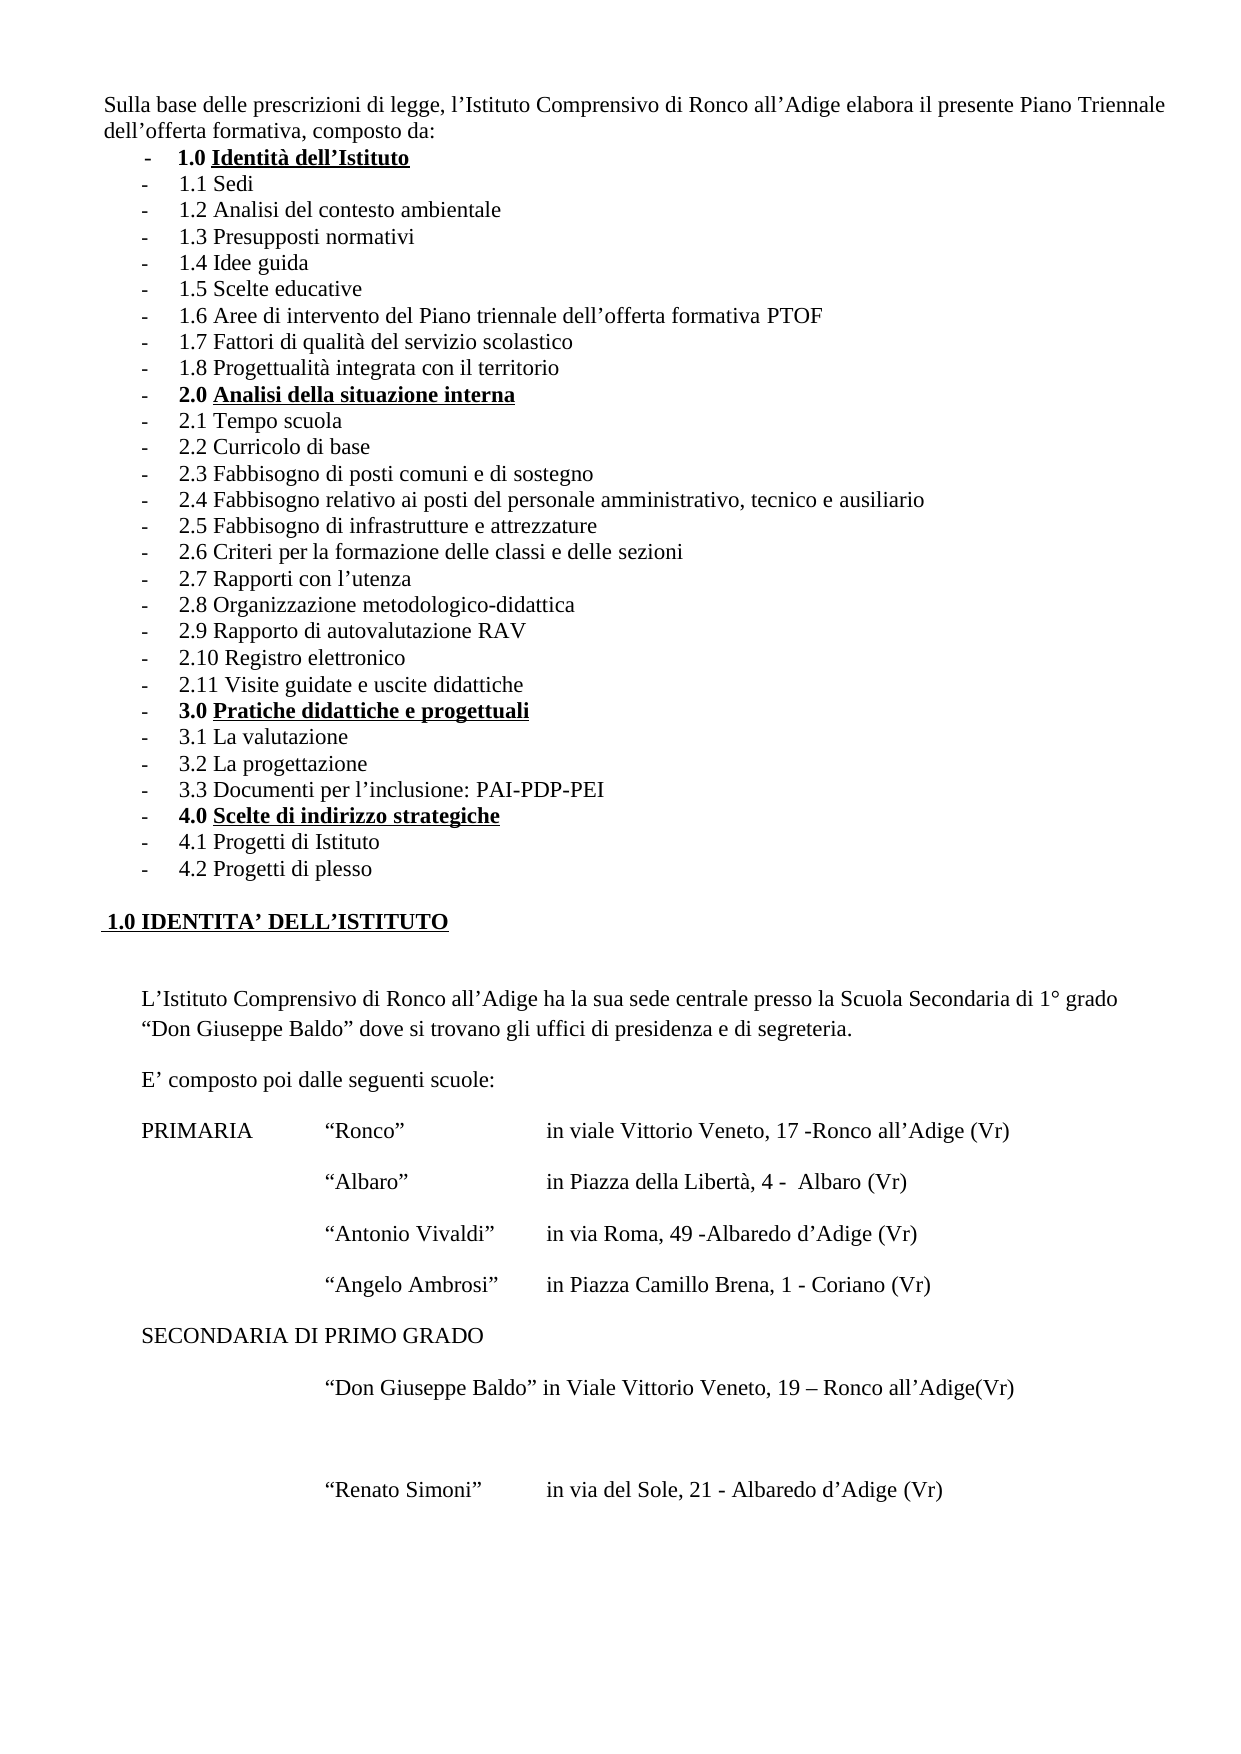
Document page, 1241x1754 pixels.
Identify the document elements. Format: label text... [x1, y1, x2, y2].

list 2.1 Tempo scuola [141, 407, 1178, 433]
subtitle 4.0 Scelte di indirizzo strategiche [141, 803, 1178, 829]
list 1.3 Presupposti normativi [141, 223, 1178, 249]
list 3.2 La progettazione [141, 749, 1178, 776]
text “Antonio Vivaldi” in via Roma, 49 -Albaredo d’Adige (Vr) “Angelo Ambrosi” in Piazza Camillo Brena, 1 - Coriano (Vr) [324, 1220, 931, 1297]
subtitle 3.0 Pratiche didattiche e progettuali [141, 698, 1178, 723]
list 1.4 Idee guida [141, 249, 1178, 276]
text “Don Giuseppe Baldo” in Viale Vittorio Veneto, 19 – Ronco all’Adige(Vr) [324, 1374, 1168, 1400]
subtitle 1.0 Identità dell’Istituto [144, 144, 1178, 170]
list 2.5 Fabbisogno di infrastrutture e attrezzature [141, 513, 1178, 539]
list 2.4 Fabbisogno relativo ai posti del personale amministrativo, tecnico e ausiliario [141, 486, 1178, 513]
subtitle 2.0 Analisi della situazione interna [141, 381, 1178, 407]
list 2.3 Fabbisogno di posti comuni e di sostegno [141, 460, 1178, 486]
text Sulla base delle prescrizioni di legge, l’Istituto Comprensivo di Ronco all’Adige elabora il presente Piano Triennale dell’offerta formativa, composto da: [103, 91, 1168, 144]
list 2.7 Rapporti con l’utenza [141, 565, 1178, 592]
list 1.8 Progettualità integrata con il territorio [141, 354, 1178, 381]
text PRIMARIA “Ronco” in viale Vittorio Veneto, 17 -Ronco all’Adige (Vr) “Albaro” in Piazza della Libertà, 4 - Albaro (Vr) [141, 1117, 1010, 1195]
subtitle 1.0 IDENTITA’ DELL’ISTITUTO [92, 908, 458, 934]
text SECONDARIA DI PRIMO GRADO [141, 1322, 1168, 1349]
text L’Istituto Comprensivo di Ronco all’Adige ha la sua sede centrale presso la Scuola Secondaria di 1° grado “Don Giuseppe Baldo” dove si trovano gli uffici di presidenza e di segreteria. [141, 985, 1164, 1042]
list 2.11 Visite guidate e uscite didattiche [141, 671, 1178, 697]
list 1.6 Aree di intervento del Piano triennale dell’offerta formativa PTOF [141, 302, 1178, 328]
list 1.5 Scelte educative [141, 276, 1178, 302]
list 2.6 Criteri per la formazione delle classi e delle sezioni [141, 539, 1178, 565]
list 2.10 Registro elettronico [141, 644, 1178, 671]
list 3.3 Documenti per l’inclusione: PAI-PDP-PEI [141, 776, 1178, 802]
list 1.2 Analisi del contesto ambientale [141, 196, 1178, 223]
list 2.2 Curricolo di base [141, 433, 1178, 460]
list 1.1 Sedi [141, 170, 1178, 196]
list 4.2 Progetti di plesso [141, 855, 1178, 881]
text “Renato Simoni” in via del Sole, 21 - Albaredo d’Adige (Vr) [324, 1476, 1168, 1502]
list 3.1 La valutazione [141, 723, 1178, 749]
list 1.7 Fattori di qualità del servizio scolastico [141, 328, 1178, 354]
list 2.9 Rapporto di autovalutazione RAV [141, 618, 1178, 644]
list 4.1 Progetti di Istituto [141, 829, 1178, 855]
text E’ composto poi dalle seguenti scuole: [141, 1066, 1168, 1092]
list 2.8 Organizzazione metodologico-didattica [141, 592, 1178, 618]
